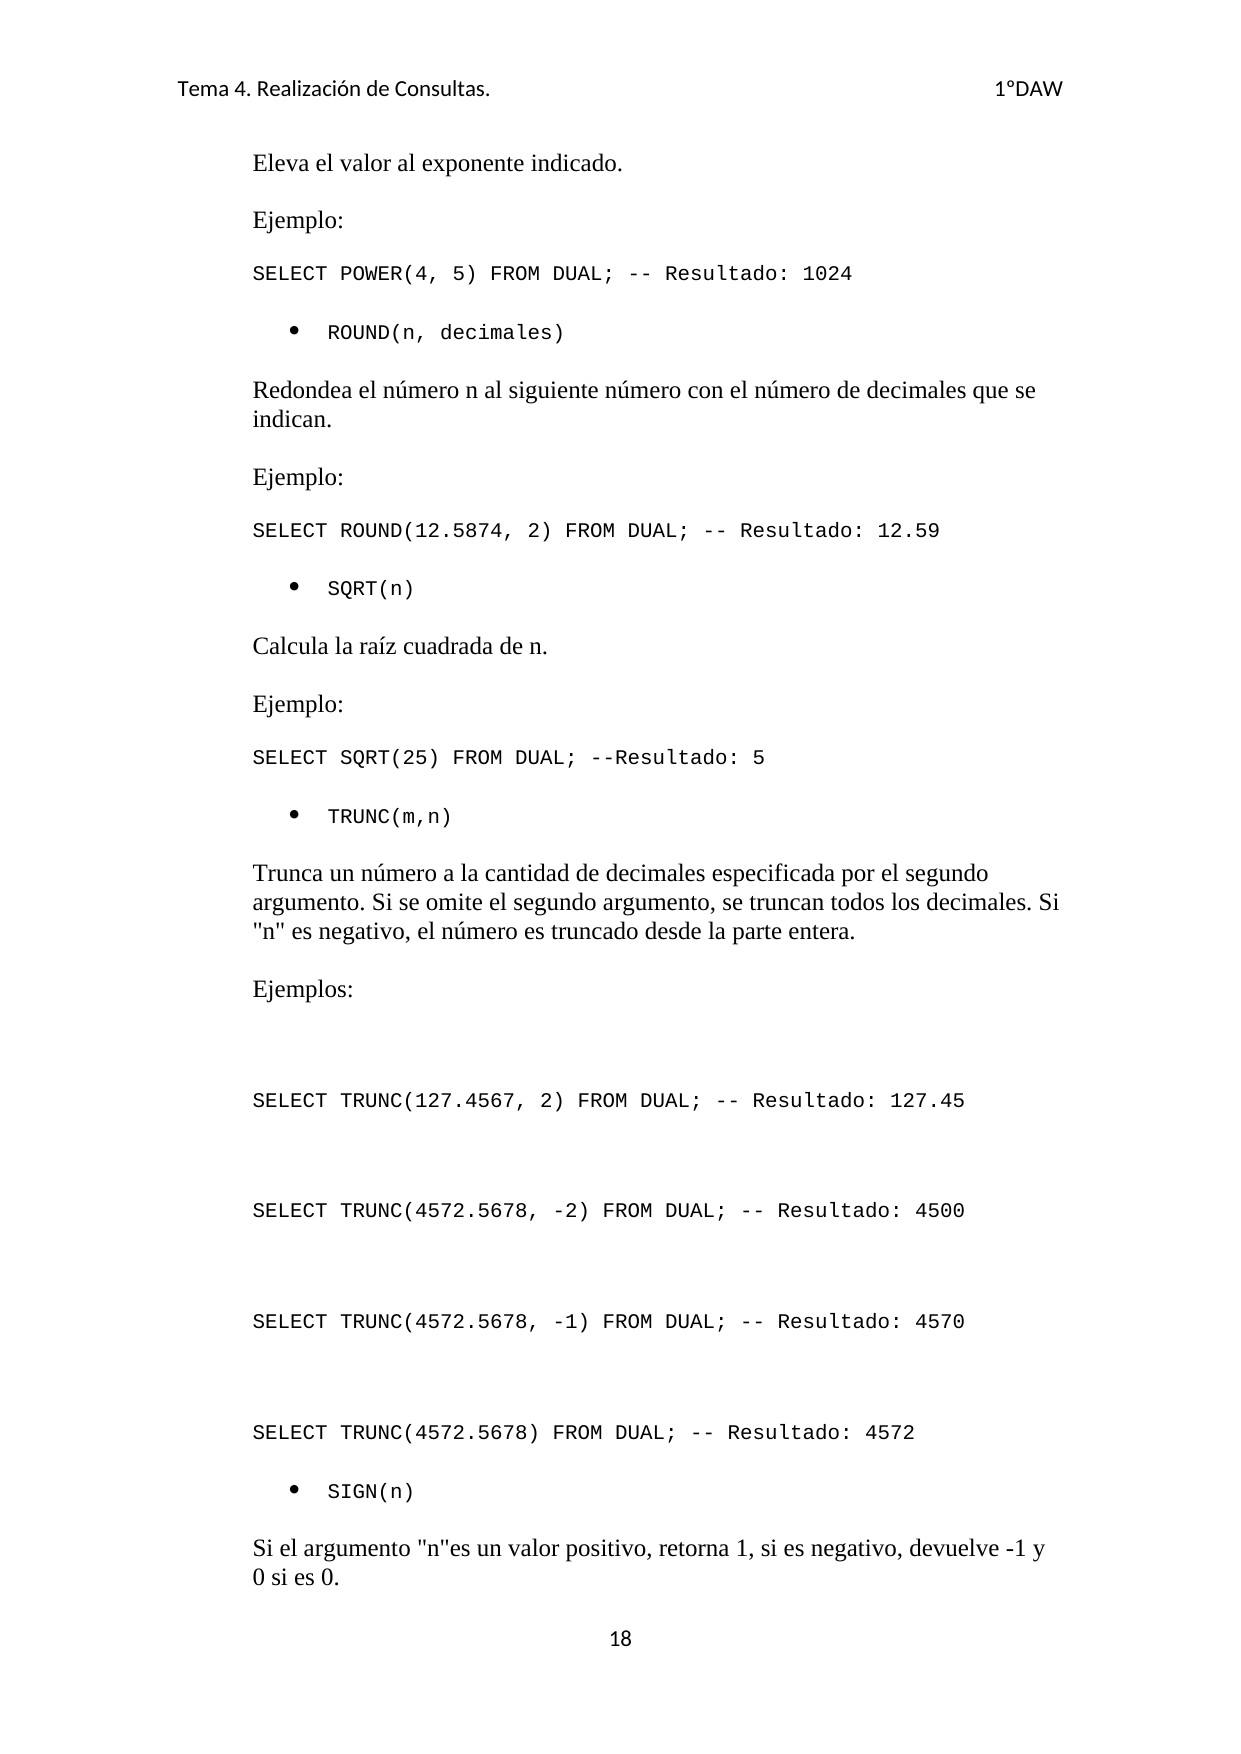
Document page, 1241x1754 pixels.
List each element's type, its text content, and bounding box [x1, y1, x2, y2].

text Ejemplo: [252, 206, 1063, 234]
list ROUND(n, decimales) [290, 316, 1063, 346]
list SIGN(n) [290, 1475, 1063, 1504]
text Trunca un número a la cantidad de decimales especificada por el segundo argumento. Si se omite el segundo argumento, se truncan todos los decimales. Si "n" es negativo, el número es truncado desde la parte entera. [252, 858, 1063, 945]
text Calcula la raíz cuadrada de n. [252, 631, 1063, 660]
text Ejemplo: [252, 462, 1063, 490]
text Ejemplo: [252, 689, 1063, 718]
text SELECT ROUND(12.5874, 2) FROM DUAL; -- Resultado: 12.59 [252, 519, 1063, 543]
text Redondea el número n al siguiente número con el número de decimales que se indican. [252, 375, 1063, 432]
text SELECT TRUNC(127.4567, 2) FROM DUAL; -- Resultado: 127.45 [252, 1090, 1063, 1113]
text SELECT TRUNC(4572.5678) FROM DUAL; -- Resultado: 4572 [252, 1422, 1063, 1446]
list SQRT(n) [290, 572, 1063, 602]
text SELECT SQRT(25) FROM DUAL; --Resultado: 5 [252, 747, 1063, 771]
text Si el argumento "n"es un valor positivo, retorna 1, si es negativo, devuelve -1 y 0 si es 0. [252, 1533, 1063, 1591]
text Eleva el valor al exponente indicado. [252, 148, 1063, 176]
text SELECT POWER(4, 5) FROM DUAL; -- Resultado: 1024 [252, 263, 1063, 287]
text SELECT TRUNC(4572.5678, -1) FROM DUAL; -- Resultado: 4570 [252, 1311, 1063, 1335]
text SELECT TRUNC(4572.5678, -2) FROM DUAL; -- Resultado: 4500 [252, 1201, 1063, 1224]
list TRUNC(m,n) [290, 800, 1063, 829]
text Ejemplos: [252, 974, 1063, 1003]
